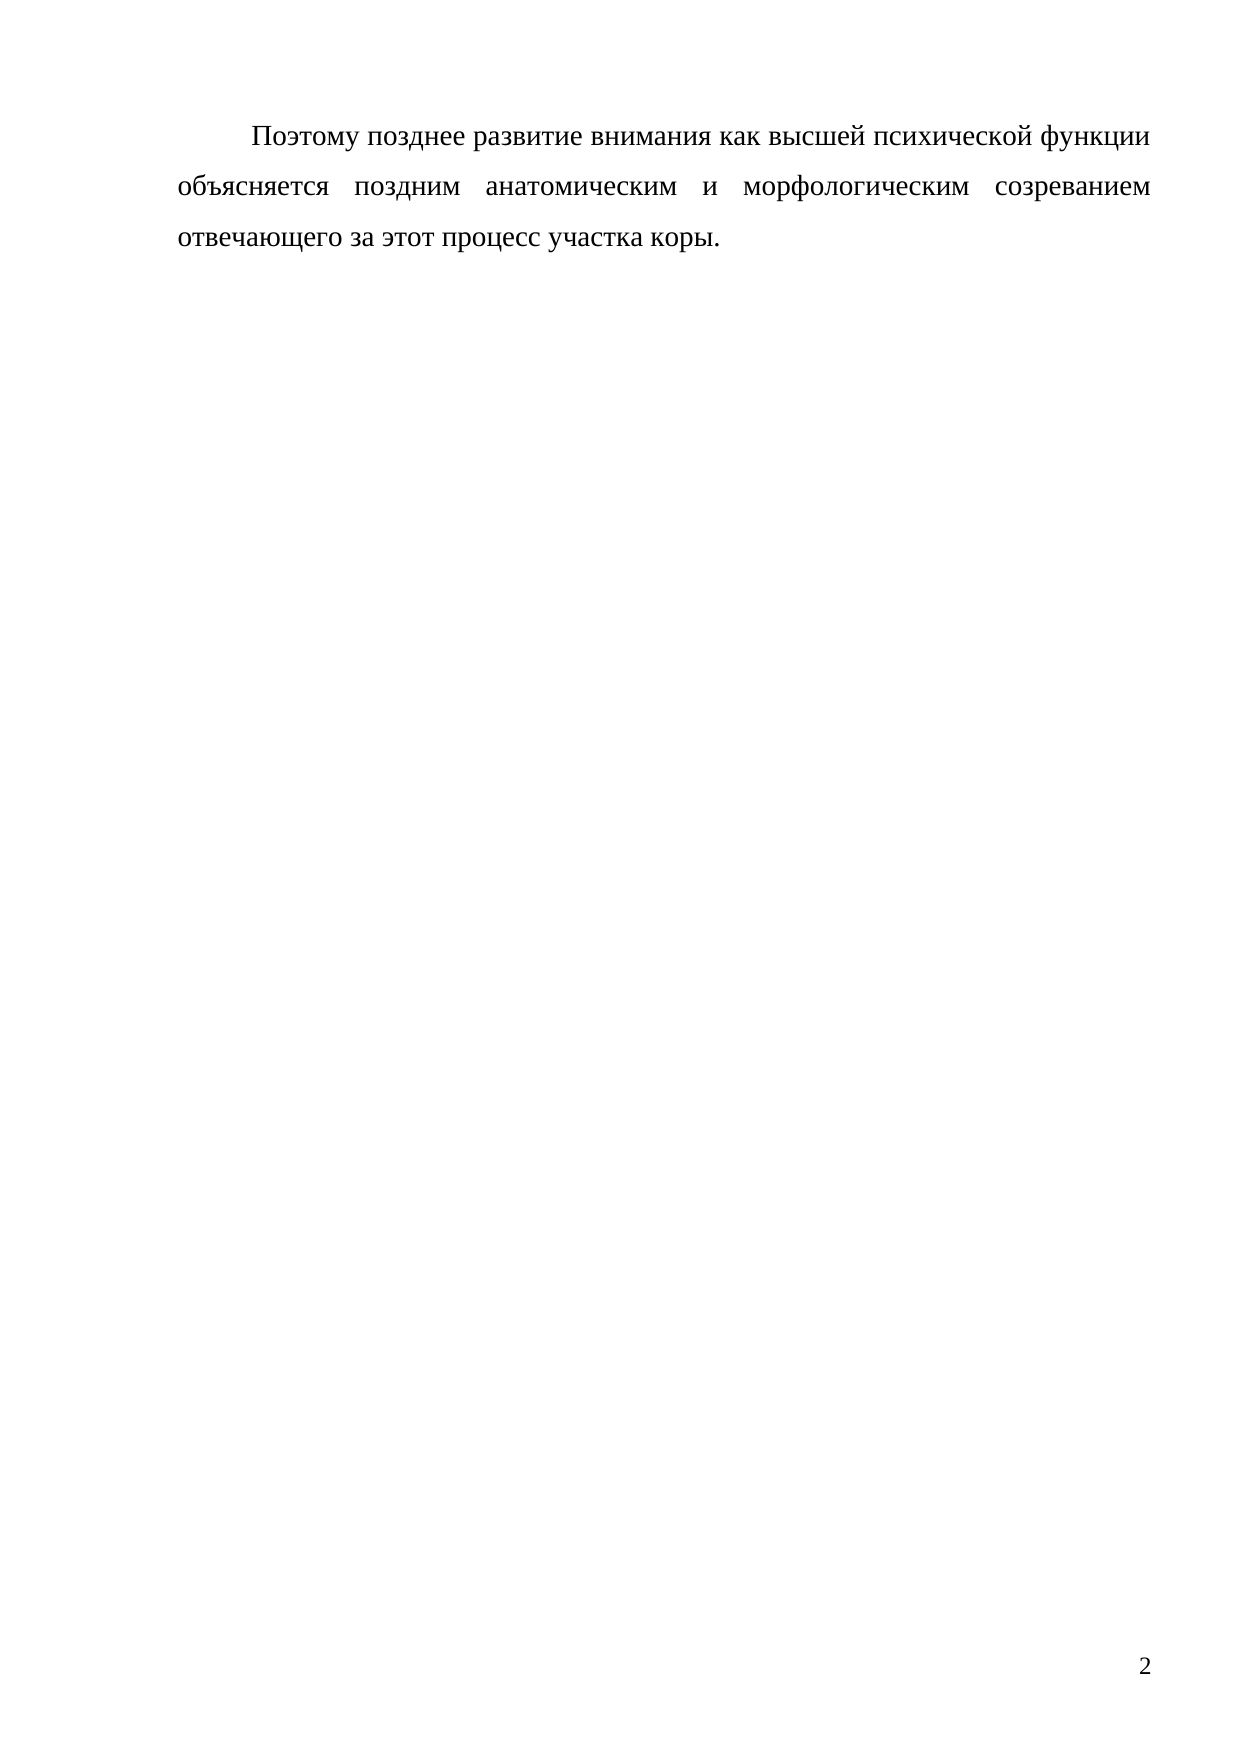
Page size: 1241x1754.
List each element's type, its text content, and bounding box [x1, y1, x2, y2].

text Поэтому позднее развитие внимания как высшей психической функции объясняется поздним анатомическим и морфологическим созреванием отвечающего за этот процесс участка коры. [177, 118, 1152, 252]
